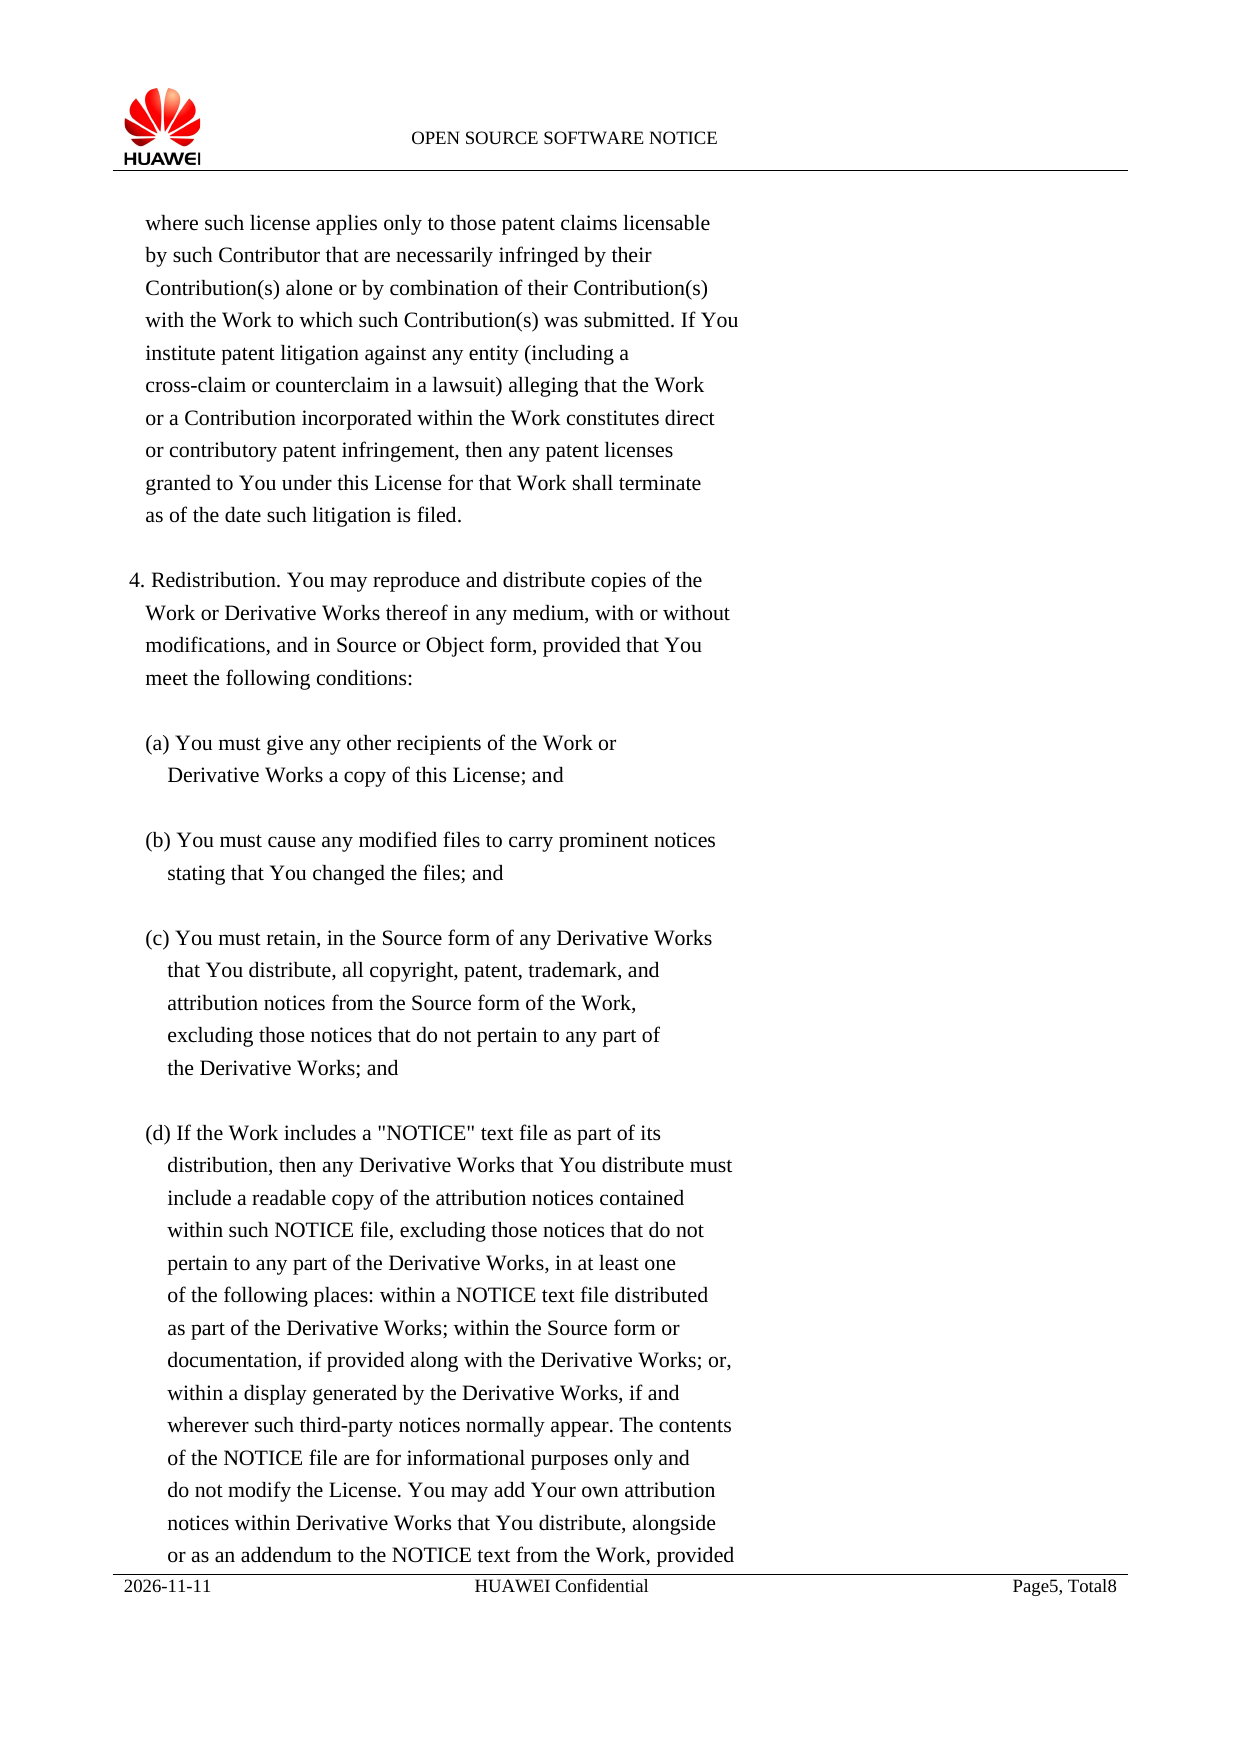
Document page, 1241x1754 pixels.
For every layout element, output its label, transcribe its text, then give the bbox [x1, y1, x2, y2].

picture [124, 88, 201, 165]
